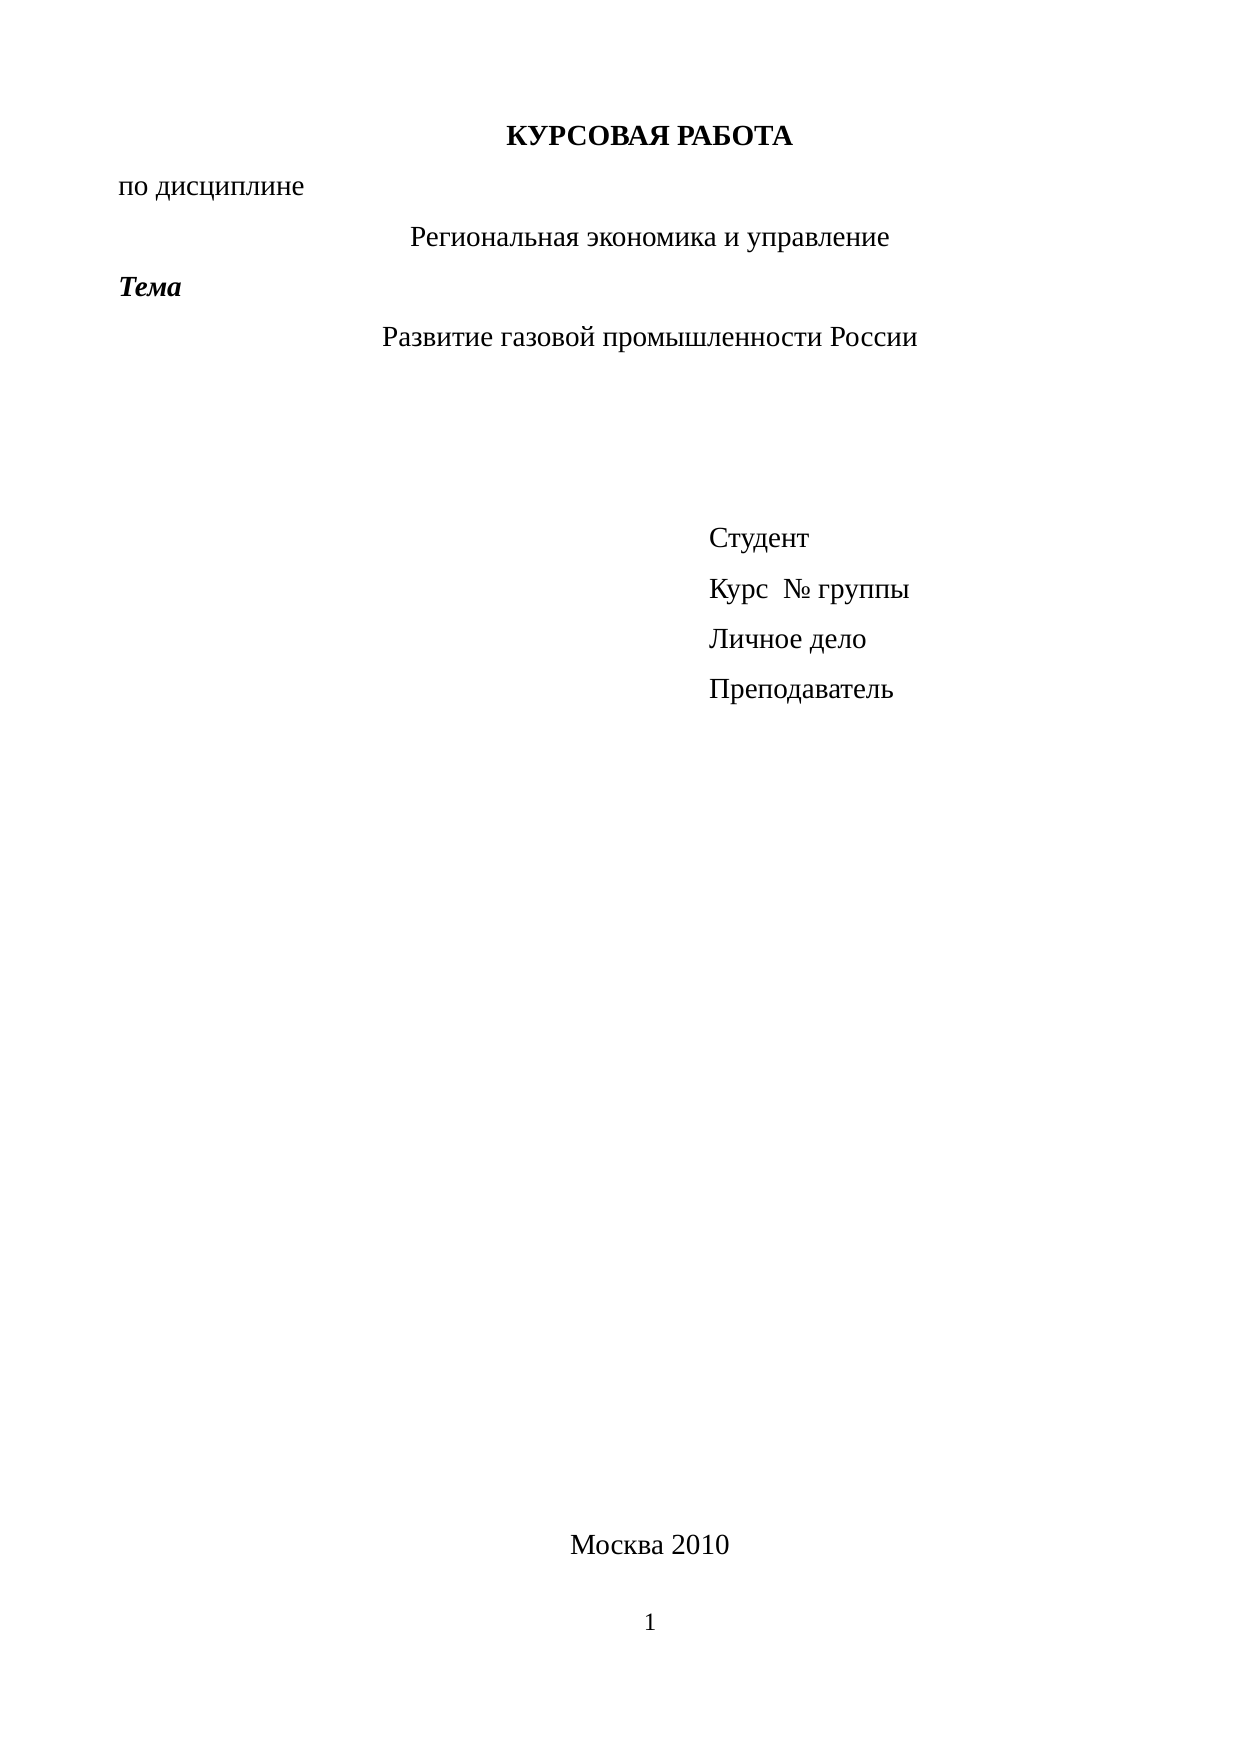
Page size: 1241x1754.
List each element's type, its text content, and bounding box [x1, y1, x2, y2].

text Студент [118, 521, 1181, 554]
text Москва 2010 [118, 1527, 1181, 1560]
text Региональная экономика и управление [118, 219, 1181, 252]
text Курс № группы [118, 571, 1181, 604]
text Тема [118, 269, 1181, 303]
text Преподаватель [118, 672, 1181, 705]
text КУРСОВАЯ РАБОТА [118, 118, 1181, 152]
text Развитие газовой промышленности России [118, 319, 1181, 353]
text по дисциплине [118, 168, 1181, 202]
text Личное дело [118, 621, 1181, 655]
